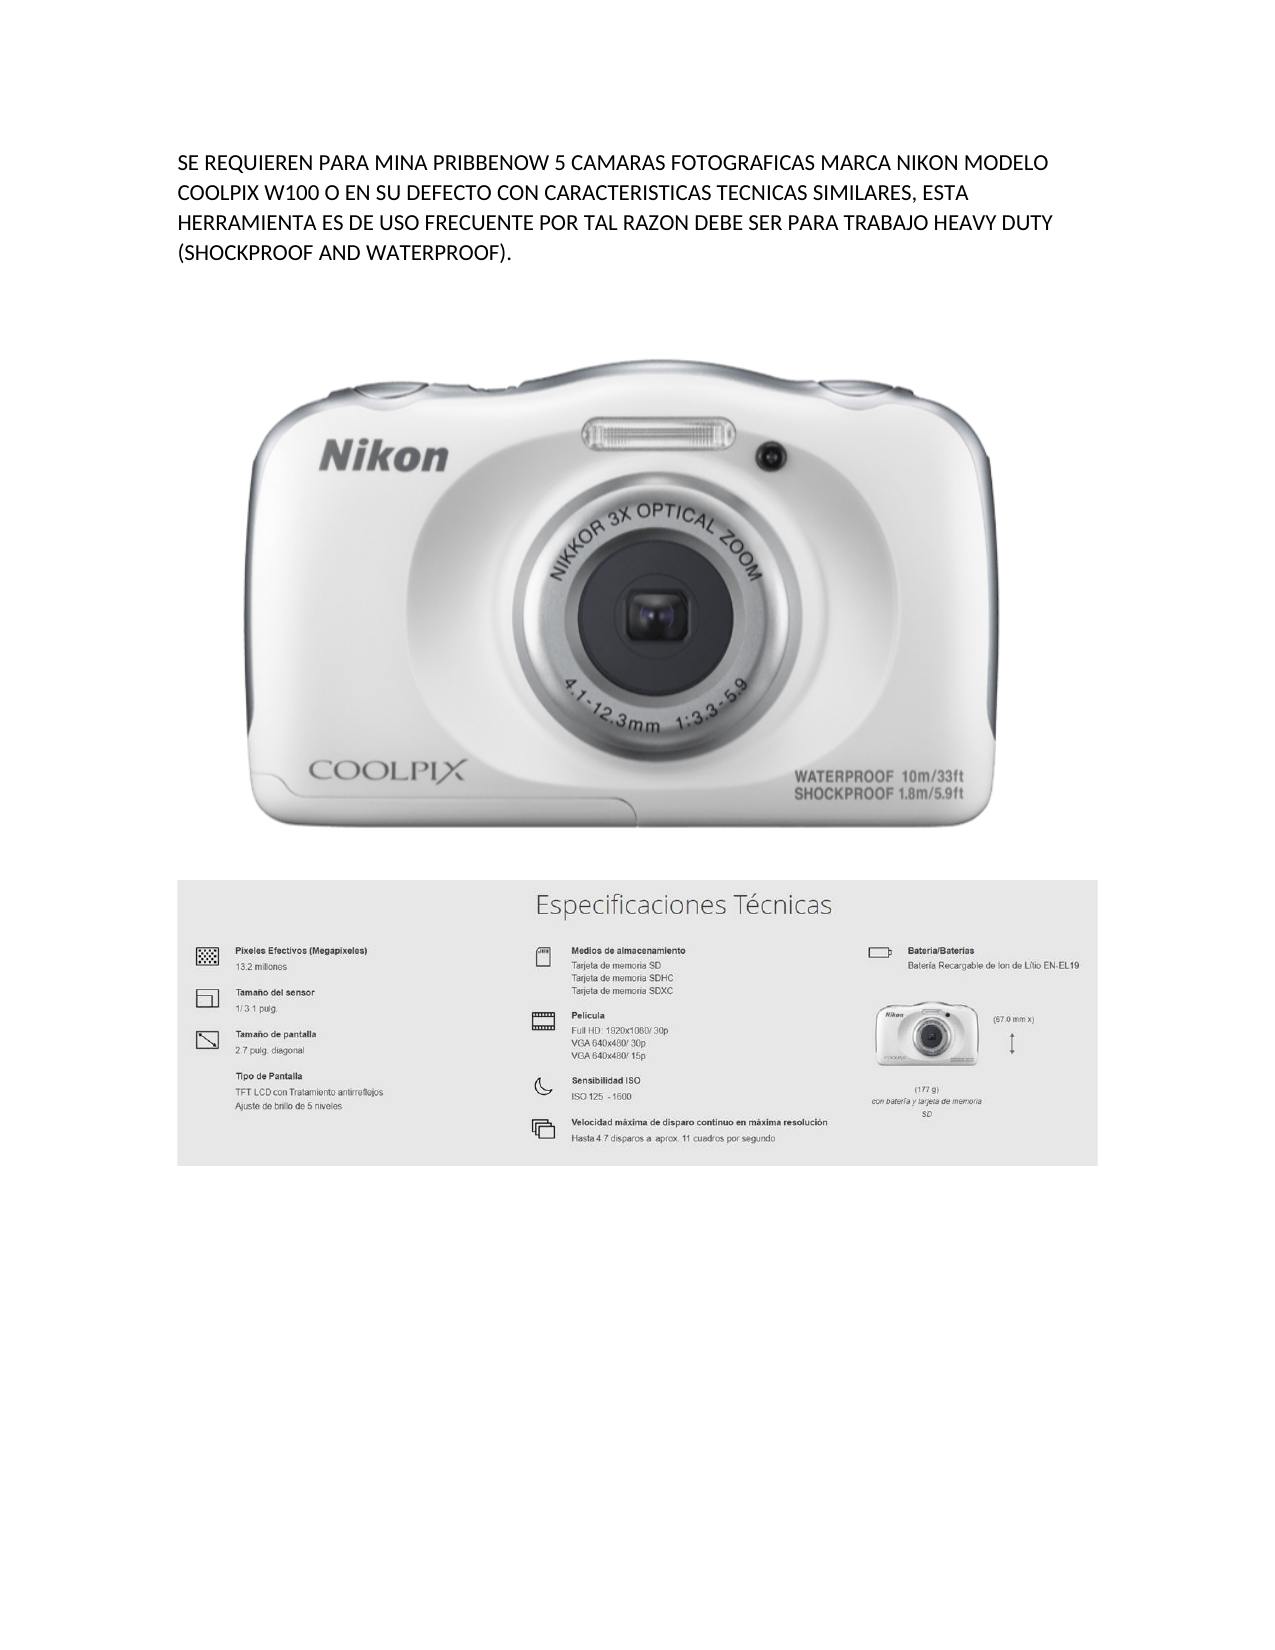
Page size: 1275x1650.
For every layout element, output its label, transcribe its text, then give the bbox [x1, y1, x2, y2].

text SE REQUIEREN PARA MINA PRIBBENOW 5 CAMARAS FOTOGRAFICAS MARCA NIKON MODELO COOLPIX W100 O EN SU DEFECTO CON CARACTERISTICAS TECNICAS SIMILARES, ESTA HERRAMIENTA ES DE USO FRECUENTE POR TAL RAZON DEBE SER PARA TRABAJO HEAVY DUTY (SHOCKPROOF AND WATERPROOF). [177, 148, 1098, 266]
picture [177, 332, 1098, 878]
picture [177, 880, 1098, 1166]
